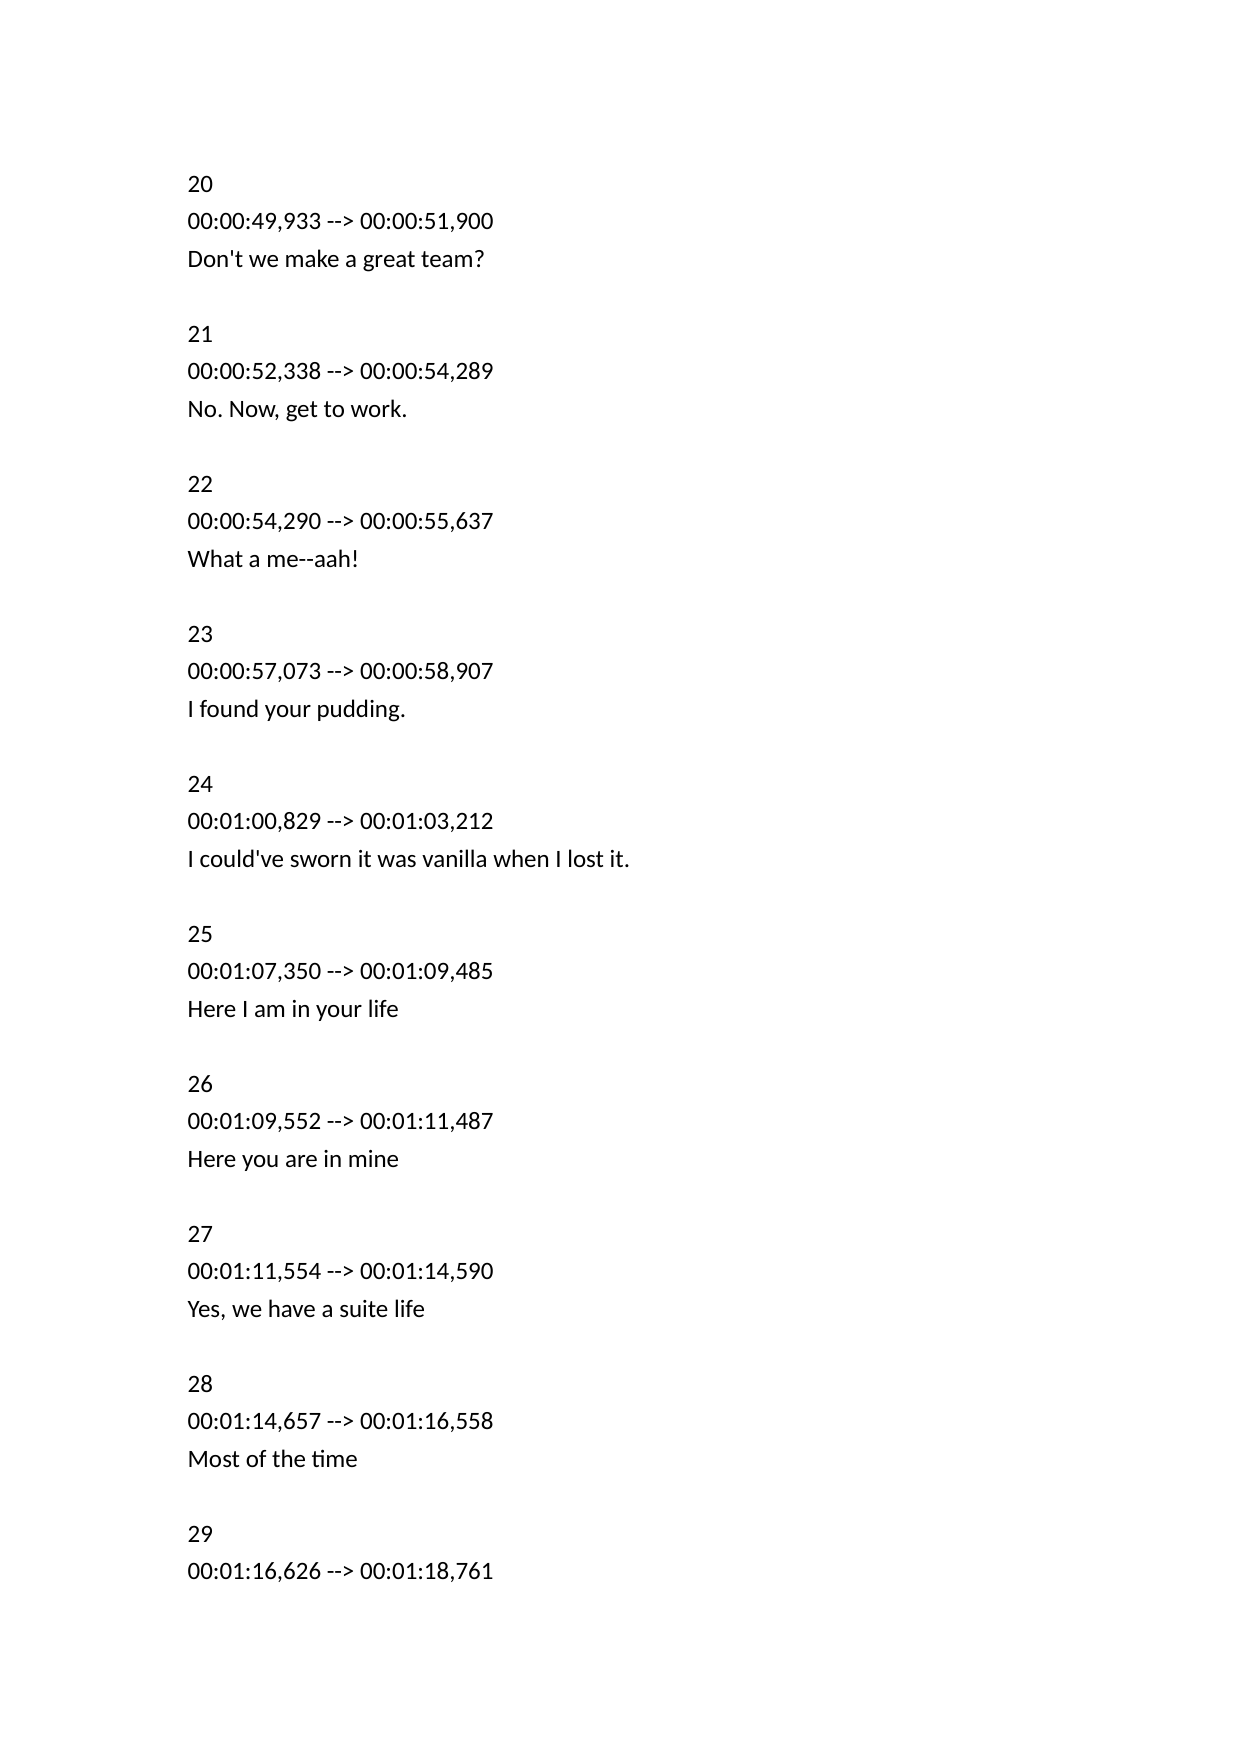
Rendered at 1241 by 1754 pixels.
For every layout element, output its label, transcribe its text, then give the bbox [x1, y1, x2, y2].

text 00:00:57,073 --> 00:00:58,907 [187, 652, 1053, 689]
text 00:01:11,554 --> 00:01:14,590 [187, 1252, 1053, 1289]
text 27 [187, 1214, 1053, 1252]
text 26 [187, 1064, 1053, 1102]
text 25 [187, 914, 1053, 952]
text Here you are in mine [187, 1139, 1053, 1177]
text Don't we make a great team? [187, 239, 1053, 277]
text 24 [187, 764, 1053, 802]
text 00:00:54,290 --> 00:00:55,637 [187, 502, 1053, 539]
text 00:01:09,552 --> 00:01:11,487 [187, 1102, 1053, 1139]
text 20 [187, 164, 1053, 202]
text 00:01:00,829 --> 00:01:03,212 [187, 802, 1053, 839]
text 29 [187, 1514, 1053, 1552]
text 00:00:52,338 --> 00:00:54,289 [187, 352, 1053, 389]
text What a me--aah! [187, 539, 1053, 577]
text No. Now, get to work. [187, 389, 1053, 427]
text 00:00:49,933 --> 00:00:51,900 [187, 202, 1053, 239]
text Most of the time [187, 1439, 1053, 1477]
text Here I am in your life [187, 989, 1053, 1027]
text 28 [187, 1364, 1053, 1402]
text I found your pudding. [187, 689, 1053, 727]
text 23 [187, 614, 1053, 652]
text 22 [187, 464, 1053, 502]
text Yes, we have a suite life [187, 1289, 1053, 1327]
text I could've sworn it was vanilla when I lost it. [187, 839, 1053, 877]
text 21 [187, 314, 1053, 352]
text 00:01:16,626 --> 00:01:18,761 [187, 1552, 1053, 1589]
text 00:01:14,657 --> 00:01:16,558 [187, 1402, 1053, 1439]
text 00:01:07,350 --> 00:01:09,485 [187, 952, 1053, 989]
